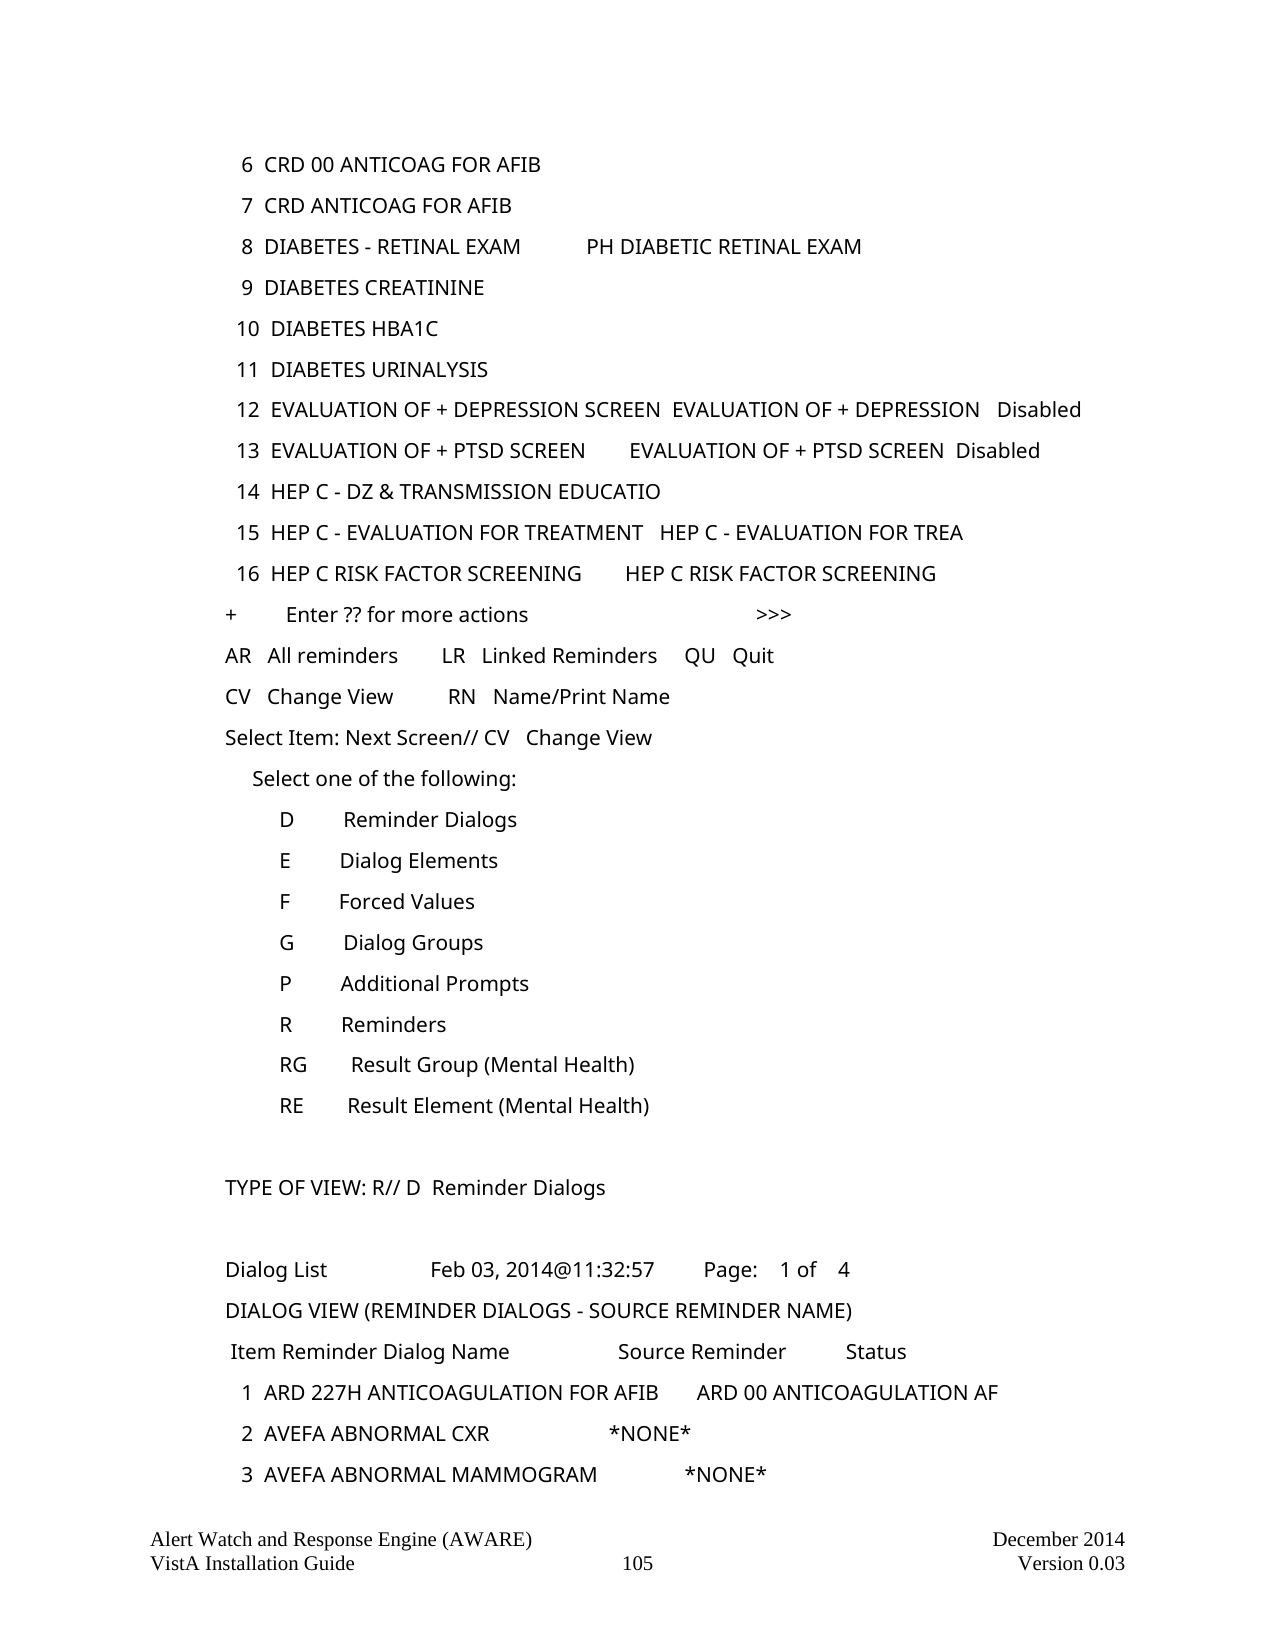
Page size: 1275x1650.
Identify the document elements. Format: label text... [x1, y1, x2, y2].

text 16 HEP C RISK FACTOR SCREENING HEP C RISK FACTOR SCREENING [225, 559, 1125, 588]
text 6 CRD 00 ANTICOAG FOR AFIB [225, 150, 1125, 178]
text 7 CRD ANTICOAG FOR AFIB [225, 191, 1125, 219]
text CV Change View RN Name/Print Name [225, 682, 1125, 711]
text DIALOG VIEW (REMINDER DIALOGS - SOURCE REMINDER NAME) [225, 1296, 1125, 1325]
text RE Result Element (Mental Health) [225, 1092, 1125, 1120]
text 15 HEP C - EVALUATION FOR TREATMENT HEP C - EVALUATION FOR TREA [225, 518, 1125, 547]
text Dialog List Feb 03, 2014@11:32:57 Page: 1 of 4 [225, 1255, 1125, 1284]
text Select Item: Next Screen// CV Change View [225, 723, 1125, 752]
text + Enter ?? for more actions >>> [225, 600, 1125, 629]
text 12 EVALUATION OF + DEPRESSION SCREEN EVALUATION OF + DEPRESSION Disabled [225, 396, 1125, 424]
text 3 AVEFA ABNORMAL MAMMOGRAM *NONE* [225, 1460, 1125, 1488]
text RG Result Group (Mental Health) [225, 1051, 1125, 1079]
text 8 DIABETES - RETINAL EXAM PH DIABETIC RETINAL EXAM [225, 232, 1125, 260]
text P Additional Prompts [225, 969, 1125, 997]
text 1 ARD 227H ANTICOAGULATION FOR AFIB ARD 00 ANTICOAGULATION AF [225, 1378, 1125, 1407]
text AR All reminders LR Linked Reminders QU Quit [225, 641, 1125, 670]
text E Dialog Elements [225, 846, 1125, 874]
text Item Reminder Dialog Name Source Reminder Status [225, 1337, 1125, 1366]
text 9 DIABETES CREATININE [225, 273, 1125, 301]
text D Reminder Dialogs [225, 805, 1125, 833]
text 13 EVALUATION OF + PTSD SCREEN EVALUATION OF + PTSD SCREEN Disabled [225, 437, 1125, 465]
text 11 DIABETES URINALYSIS [225, 355, 1125, 383]
text 10 DIABETES HBA1C [225, 314, 1125, 342]
text Select one of the following: [225, 764, 1125, 792]
text F Forced Values [225, 887, 1125, 915]
text R Reminders [225, 1010, 1125, 1038]
text 14 HEP C - DZ & TRANSMISSION EDUCATIO [225, 477, 1125, 506]
text 2 AVEFA ABNORMAL CXR *NONE* [225, 1419, 1125, 1447]
text G Dialog Groups [225, 928, 1125, 956]
text TYPE OF VIEW: R// D Reminder Dialogs [225, 1173, 1125, 1202]
